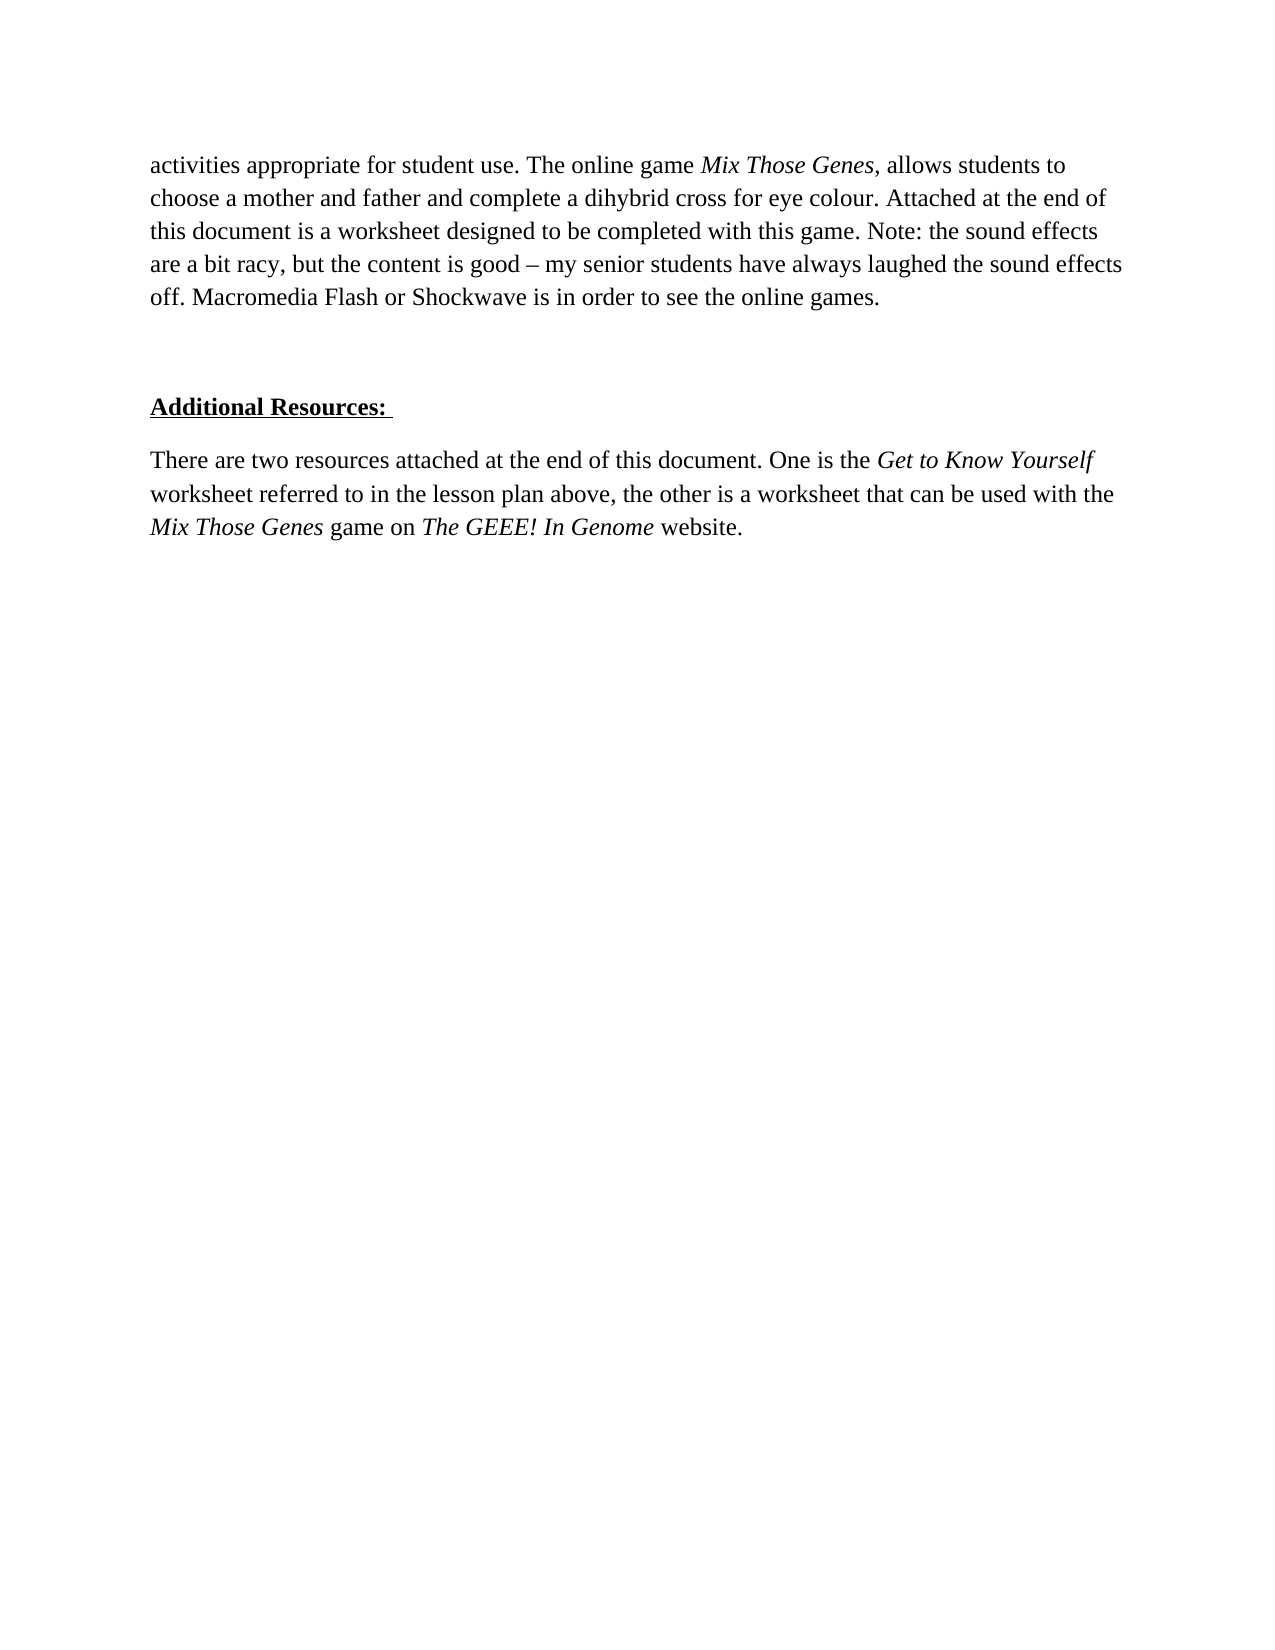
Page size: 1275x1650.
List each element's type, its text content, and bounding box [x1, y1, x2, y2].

text Additional Resources: [150, 392, 1125, 421]
text There are two resources attached at the end of this document. One is the Get to Know Yourself worksheet referred to in the lesson plan above, the other is a worksheet that can be used with the Mix Those Genes game on The GEEE! In Genome website. [150, 446, 1125, 540]
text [150, 150, 1125, 311]
